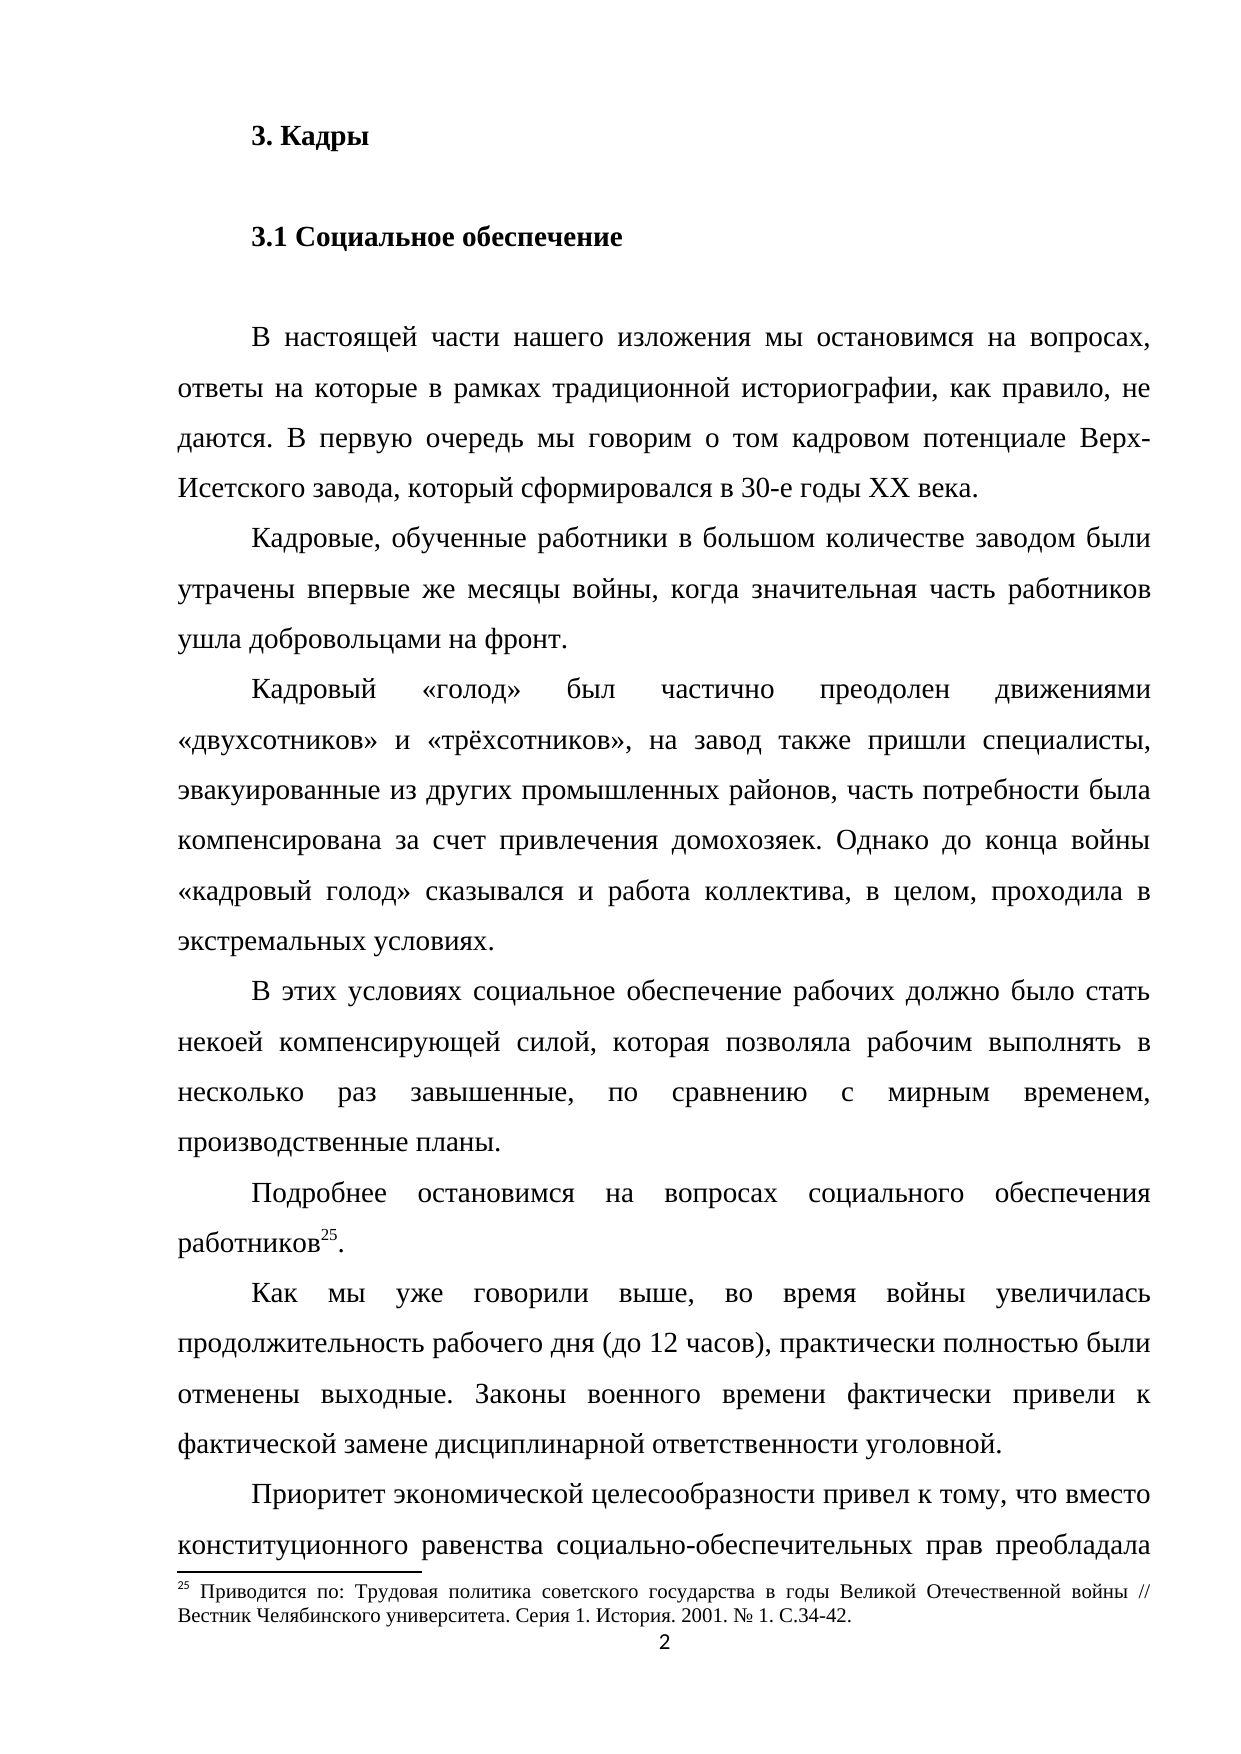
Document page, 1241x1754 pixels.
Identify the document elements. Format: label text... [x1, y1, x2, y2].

text Как мы уже говорили выше, во время войны увеличилась продолжительность рабочего дня (до 12 часов), практически полностью были отменены выходные. Законы военного времени фактически привели к фактической замене дисциплинарной ответственности уголовной. [177, 1275, 1152, 1460]
text Подробнее остановимся на вопросах социального обеспечения работников. [177, 1175, 1152, 1258]
text Кадровые, обученные работники в большом количестве заводом были утрачены впервые же месяцы войны, когда значительная часть работников ушла добровольцами на фронт. [177, 521, 1152, 655]
text В настоящей части нашего изложения мы остановимся на вопросах, ответы на которые в рамках традиционной историографии, как правило, не даются. В первую очередь мы говорим о том кадровом потенциале Верх-Исетского завода, который сформировался в 30-е годы XX века. [177, 319, 1152, 504]
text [177, 1477, 1152, 1560]
text В этих условиях социальное обеспечение рабочих должно было стать некоей компенсирующей силой, которая позволяла рабочим выполнять в несколько раз завышенные, по сравнению с мирным временем, производственные планы. [177, 973, 1152, 1158]
subtitle 3. Кадры [177, 118, 1152, 152]
subtitle 3.1 Социальное обеспечение [177, 219, 1152, 252]
text Кадровый «голод» был частично преодолен движениями «двухсотников» и «трёхсотников», на завод также пришли специалисты, эвакуированные из других промышленных районов, часть потребности была компенсирована за счет привлечения домохозяек. Однако до конца войны «кадровый голод» сказывался и работа коллектива, в целом, проходила в экстремальных условиях. [177, 672, 1152, 957]
